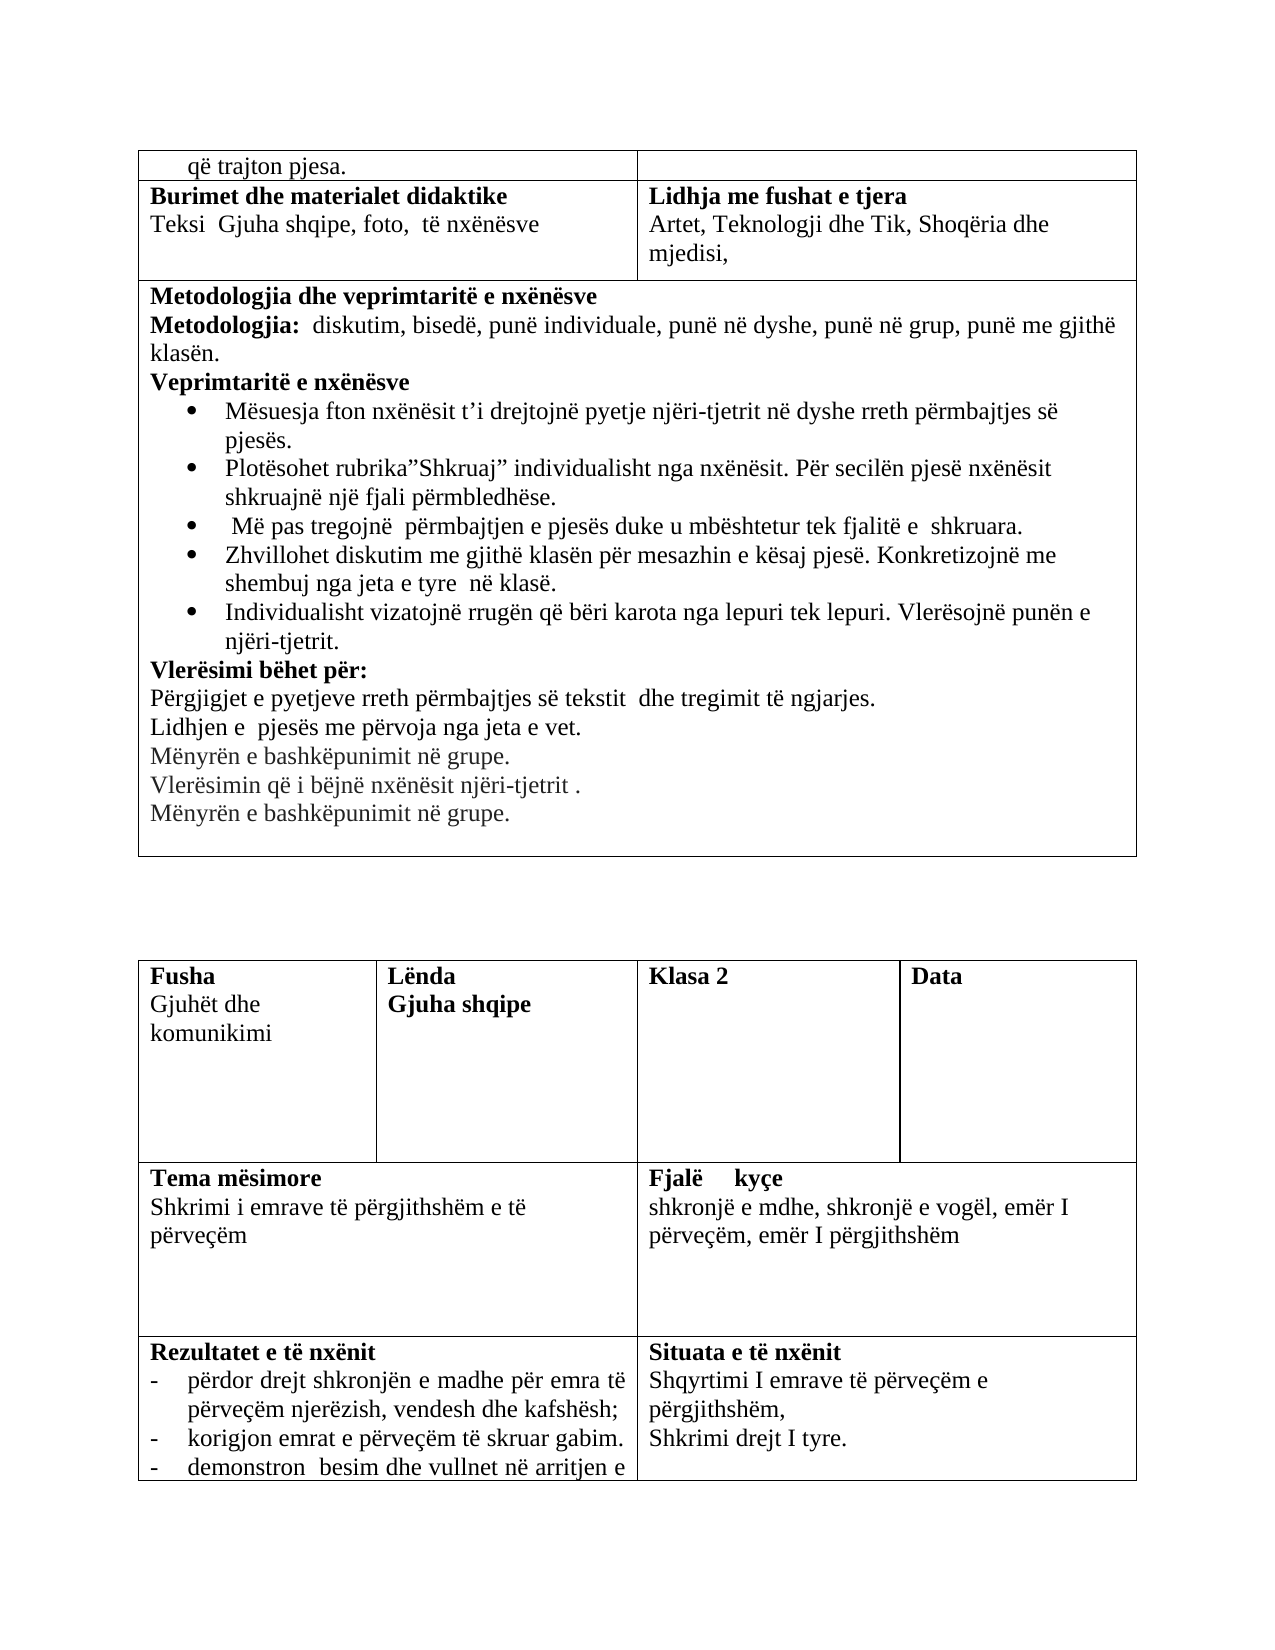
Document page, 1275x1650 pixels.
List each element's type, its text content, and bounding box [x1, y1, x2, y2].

table_header Data [901, 961, 1136, 1162]
table_cell Tema mësimore Shkrimi i emrave të përgjithshëm e të përveçëm [139, 1163, 637, 1336]
table_header Lënda Gjuha shqipe [377, 961, 637, 1162]
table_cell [638, 151, 1136, 180]
table_cell Lidhja me fushat e tjera Artet, Teknologji dhe Tik, Shoqëria dhe mjedisi, [638, 181, 1136, 280]
table_header Fusha Gjuhët dhe komunikimi [139, 961, 376, 1162]
table_header Klasa 2 [638, 961, 899, 1162]
table_cell Burimet dhe materialet didaktike Teksi Gjuha shqipe, foto, të nxënësve [139, 181, 637, 280]
table_cell Metodologjia dhe veprimtaritë e nxënësve Metodologjia: diskutim, bisedë, punë individuale, punë në dyshe, punë në grup, punë me gjithë klasën. Veprimtaritë e nxënësve Mësuesja fton nxënësit t’i drejtojnë pyetje njëri-tjetrit në dyshe rreth përmbajtjes së pjesës. Plotësohet rubrika”Shkruaj” individualisht nga nxënësit. Për secilën pjesë nxënësit shkruajnë një fjali përmbledhëse. Më pas tregojnë përmbajtjen e pjesës duke u mbështetur tek fjalitë e shkruara. Zhvillohet diskutim me gjithë klasën për mesazhin e kësaj pjesë. Konkretizojnë me shembuj nga jeta e tyre në klasë. Individualisht vizatojnë rrugën që bëri karota nga lepuri tek lepuri. Vlerësojnë punën e njëri-tjetrit. Vlerësimi bëhet për: Përgjigjet e pyetjeve rreth përmbajtjes së tekstit dhe tregimit të ngjarjes. Lidhjen e pjesës me përvoja nga jeta e vet. Mënyrën e bashkëpunimit në grupe. Vlerësimin që i bëjnë nxënësit njëri-tjetrit . Mënyrën e bashkëpunimit në grupe. [139, 281, 1136, 856]
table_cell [638, 1337, 1136, 1480]
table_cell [139, 1337, 637, 1480]
table_cell Fjalë kyçe shkronjë e mdhe, shkronjë e vogël, emër I përveçëm, emër I përgjithshëm [638, 1163, 1136, 1336]
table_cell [139, 151, 637, 180]
